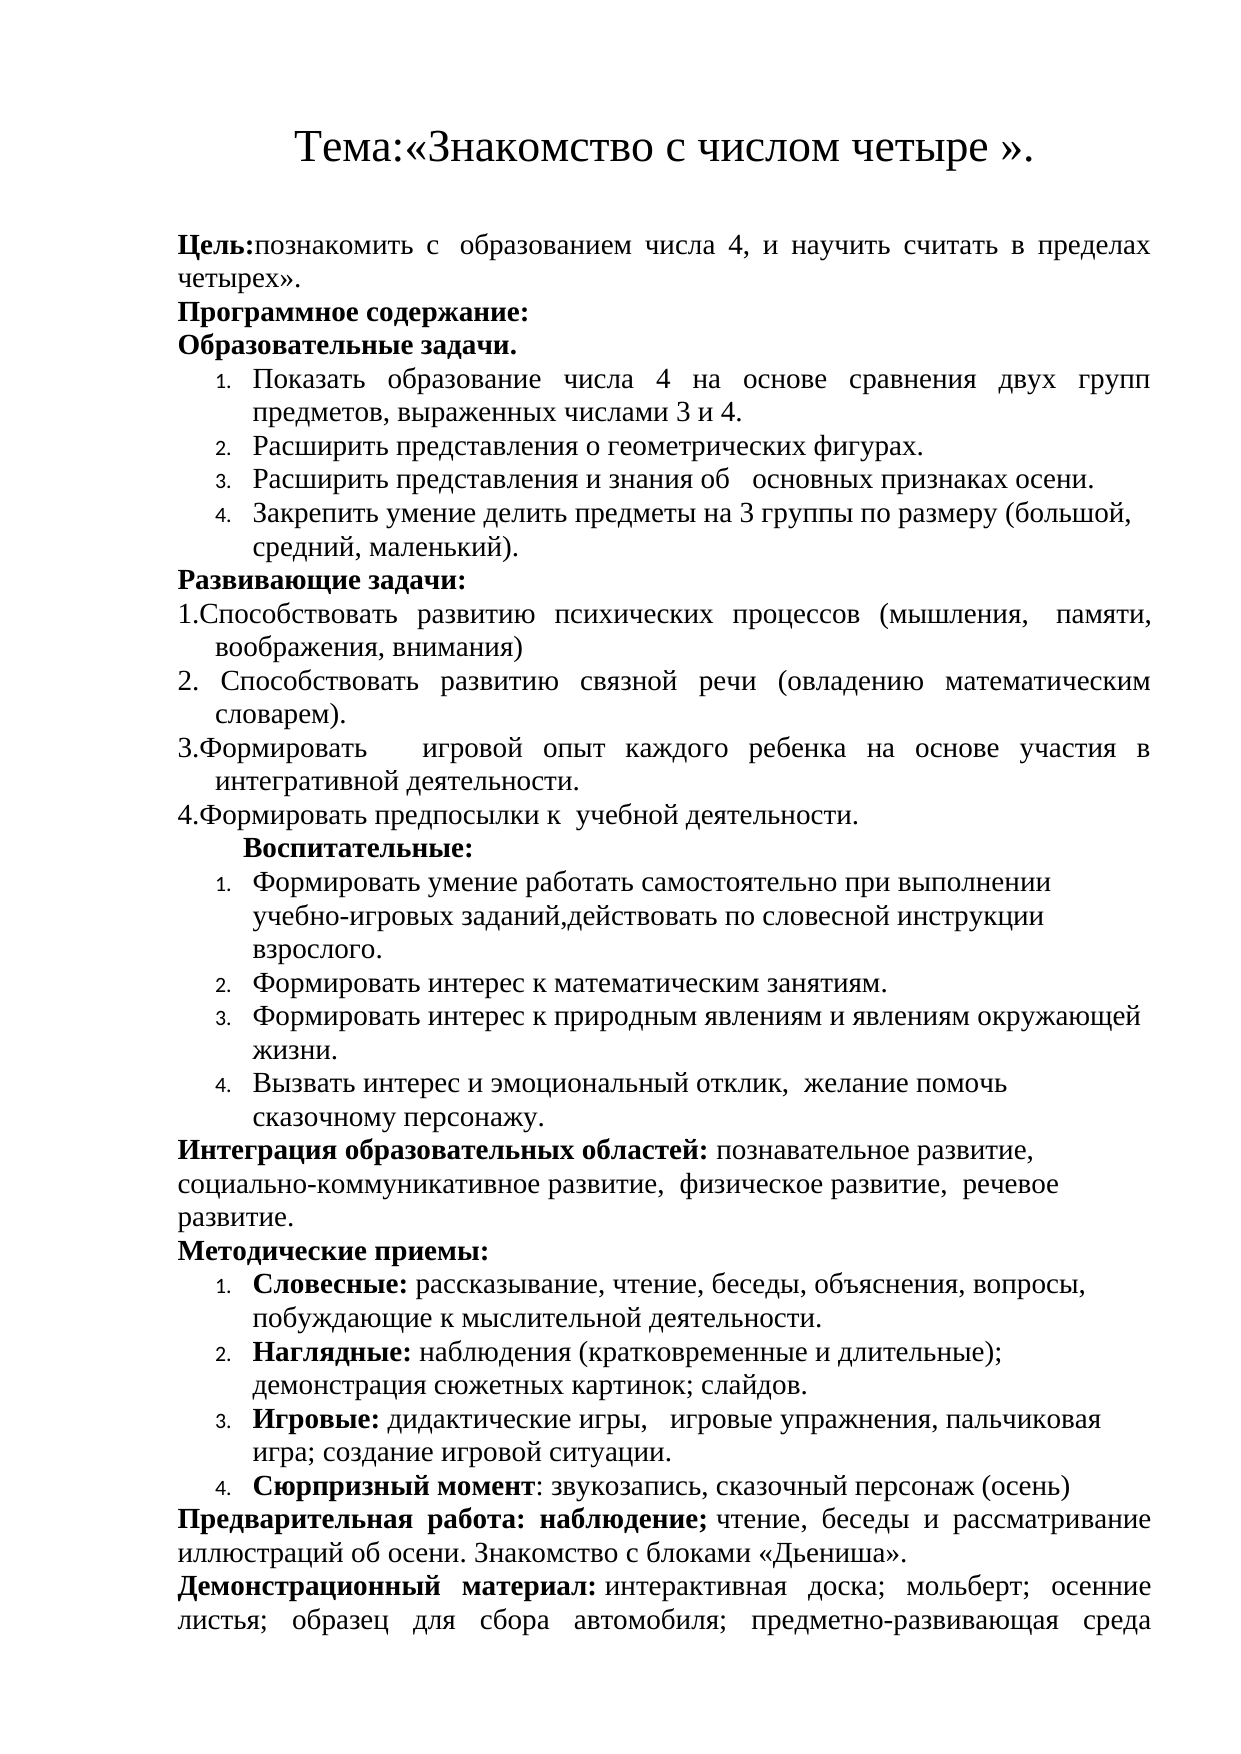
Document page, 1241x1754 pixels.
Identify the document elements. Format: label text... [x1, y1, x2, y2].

text Цель:познакомить с образованием числа 4, и научить считать в пределах четырех». [177, 227, 1152, 294]
text Интеграция образовательных областей: познавательное развитие, социально-коммуникативное развитие, физическое развитие, речевое развитие. [177, 1132, 1152, 1233]
text 4.Формировать предпосылки к учебной деятельности. [177, 797, 1152, 831]
list Расширить представления и знания об основных признаках осени. [215, 462, 1152, 495]
list Наглядные: наблюдения (кратковременные и длительные); демонстрация сюжетных картинок; слайдов. [215, 1334, 1152, 1401]
text 3.Формировать игровой опыт каждого ребенка на основе участия в интегративной деятельности. [177, 730, 1152, 797]
list Игровые: дидактические игры, игровые упражнения, пальчиковая игра; создание игровой ситуации. [215, 1401, 1152, 1468]
text Воспитательные: [177, 831, 1152, 864]
list Закрепить умение делить предметы на 3 группы по размеру (большой, средний, маленький). [215, 495, 1152, 562]
text Образовательные задачи. [177, 327, 1152, 361]
text Развивающие задачи: [177, 562, 1152, 596]
list Расширить представления о геометрических фигурах. [215, 428, 1152, 462]
text 1.Способствовать развитию психических процессов (мышления, памяти, воображения, внимания) [177, 596, 1152, 663]
list Словесные: рассказывание, чтение, беседы, объяснения, вопросы, побуждающие к мыслительной деятельности. [215, 1267, 1152, 1334]
text 2. Способствовать развитию связной речи (овладению математическим словарем). [177, 663, 1152, 730]
list Формировать интерес к природным явлениям и явлениям окружающей жизни. [215, 998, 1152, 1065]
list Вызвать интерес и эмоциональный отклик, желание помочь сказочному персонажу. [215, 1065, 1152, 1132]
list Сюрпризный момент: звукозапись, сказочный персонаж (осень) [215, 1468, 1152, 1501]
list Формировать умение работать самостоятельно при выполнении учебно-игровых заданий,действовать по словесной инструкции взрослого. [215, 864, 1152, 965]
text Программное содержание: [177, 294, 1152, 327]
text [177, 1568, 1152, 1636]
text Тема:«Знакомство с числом четыре ». [177, 118, 1152, 171]
text Предварительная работа: наблюдение; чтение, беседы и рассматривание иллюстраций об осени. Знакомство с блоками «Дьениша». [177, 1501, 1152, 1568]
text Методические приемы: [177, 1233, 1152, 1267]
list Формировать интерес к математическим занятиям. [215, 965, 1152, 998]
list Показать образование числа 4 на основе сравнения двух групп предметов, выраженных числами 3 и 4. [215, 361, 1152, 428]
